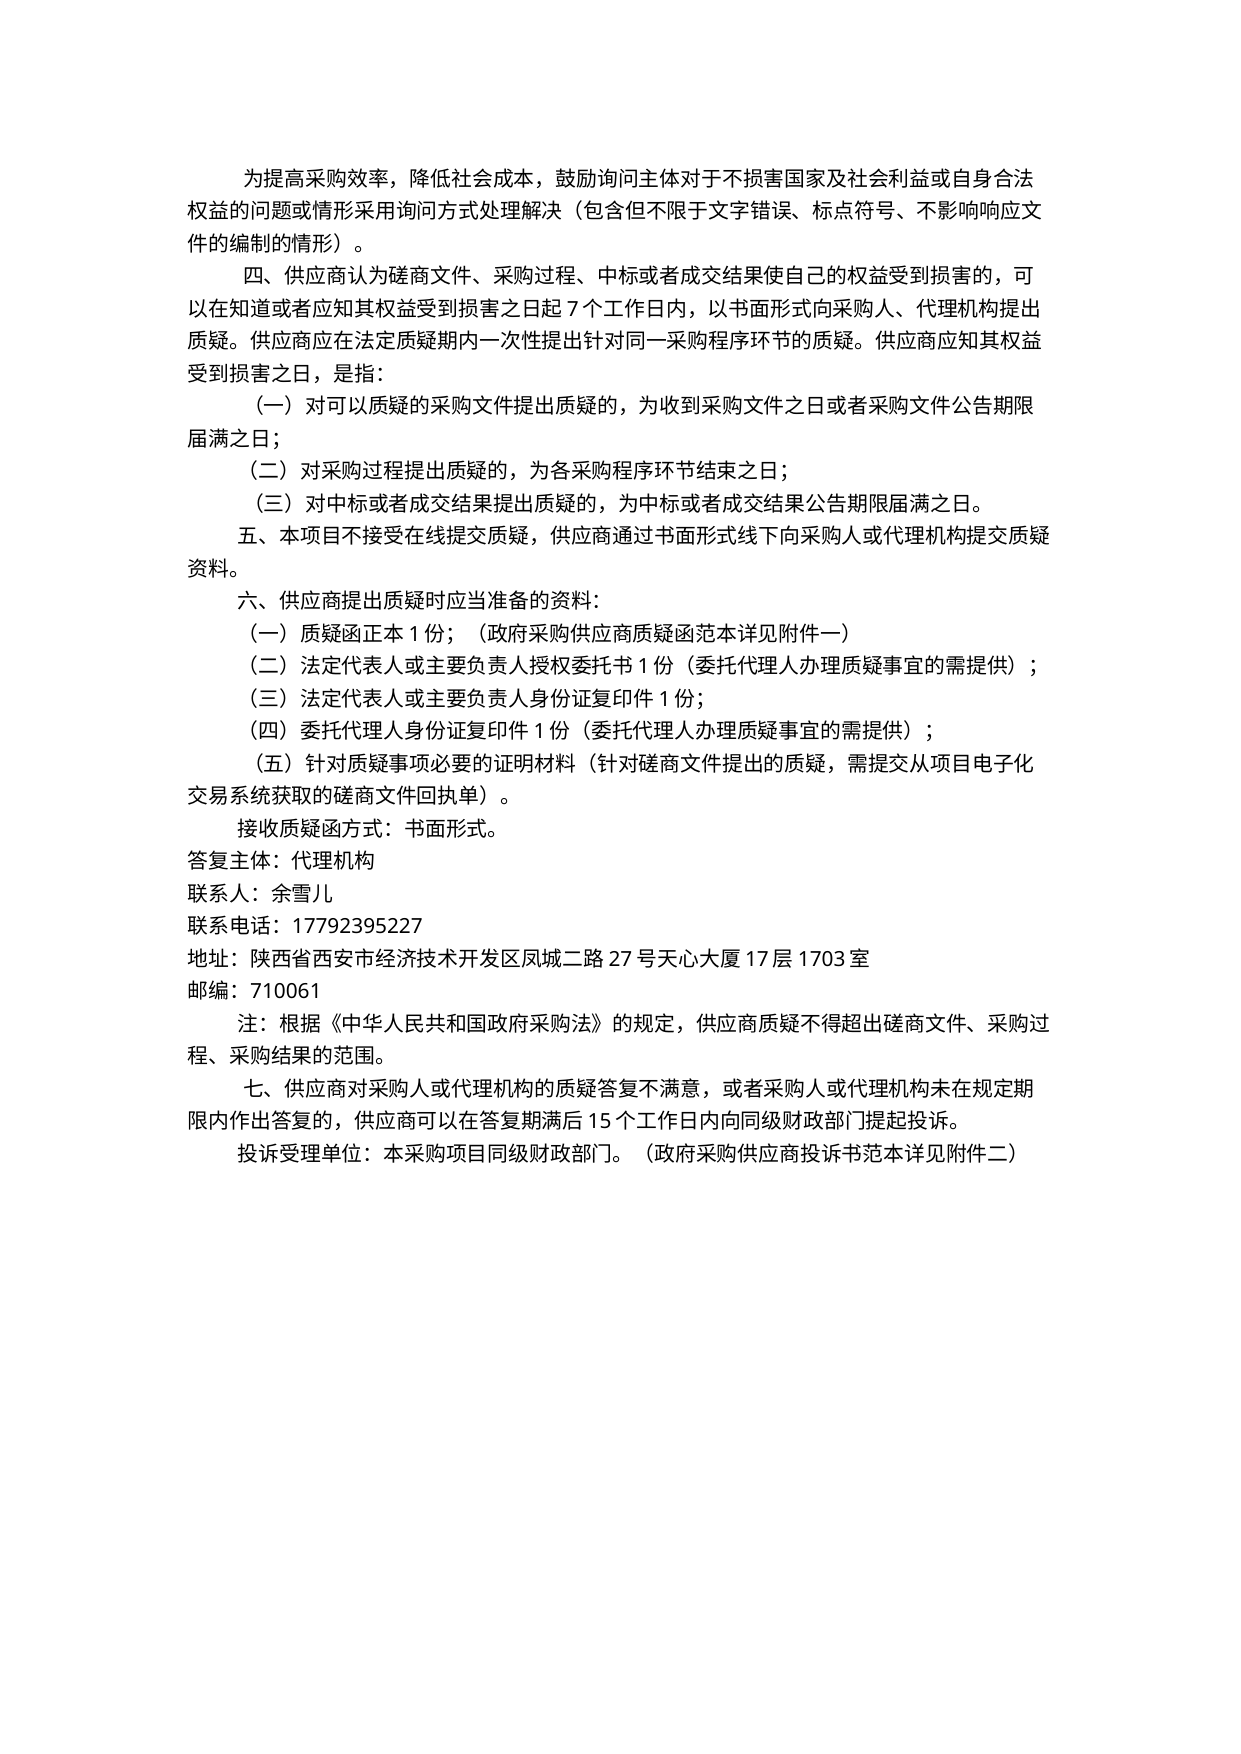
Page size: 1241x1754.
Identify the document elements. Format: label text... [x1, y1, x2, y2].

text 六、供应商提出质疑时应当准备的资料： [187, 584, 1053, 617]
text 五、本项目不接受在线提交质疑，供应商通过书面形式线下向采购人或代理机构提交质疑资料。 [187, 519, 1053, 584]
text 邮编：710061 [187, 974, 1053, 1007]
text 答复主体：代理机构 [187, 844, 1053, 877]
text （二）对采购过程提出质疑的，为各采购程序环节结束之日； [187, 454, 1053, 487]
text 注：根据《中华人民共和国政府采购法》的规定，供应商质疑不得超出磋商文件、采购过程、采购结果的范围。 [187, 1007, 1053, 1072]
text 联系人：余雪儿 [187, 877, 1053, 909]
text （五）针对质疑事项必要的证明材料（针对磋商文件提出的质疑，需提交从项目电子化交易系统获取的磋商文件回执单）。 [187, 747, 1053, 812]
text （四）委托代理人身份证复印件1份（委托代理人办理质疑事宜的需提供）； [187, 714, 1053, 747]
text 地址：陕西省西安市经济技术开发区凤城二路27号天心大厦17层1703室 [187, 942, 1053, 974]
text （二）法定代表人或主要负责人授权委托书1份（委托代理人办理质疑事宜的需提供）； [187, 649, 1053, 682]
text （一）质疑函正本1份；（政府采购供应商质疑函范本详见附件一） [187, 617, 1053, 649]
text （三）法定代表人或主要负责人身份证复印件1份； [187, 682, 1053, 714]
text 七、供应商对采购人或代理机构的质疑答复不满意，或者采购人或代理机构未在规定期限内作出答复的，供应商可以在答复期满后15个工作日内向同级财政部门提起投诉。 [187, 1072, 1053, 1137]
text （三）对中标或者成交结果提出质疑的，为中标或者成交结果公告期限届满之日。 [187, 487, 1053, 519]
text （一）对可以质疑的采购文件提出质疑的，为收到采购文件之日或者采购文件公告期限届满之日； [187, 389, 1053, 454]
text 投诉受理单位：本采购项目同级财政部门。（政府采购供应商投诉书范本详见附件二） [187, 1137, 1053, 1169]
text 联系电话：17792395227 [187, 909, 1053, 942]
text 接收质疑函方式：书面形式。 [187, 812, 1053, 844]
text 为提高采购效率，降低社会成本，鼓励询问主体对于不损害国家及社会利益或自身合法权益的问题或情形采用询问方式处理解决（包含但不限于文字错误、标点符号、不影响响应文件的编制的情形）。 [187, 162, 1053, 259]
text 四、供应商认为磋商文件、采购过程、中标或者成交结果使自己的权益受到损害的，可以在知道或者应知其权益受到损害之日起7个工作日内，以书面形式向采购人、代理机构提出质疑。供应商应在法定质疑期内一次性提出针对同一采购程序环节的质疑。供应商应知其权益受到损害之日，是指： [187, 259, 1053, 389]
